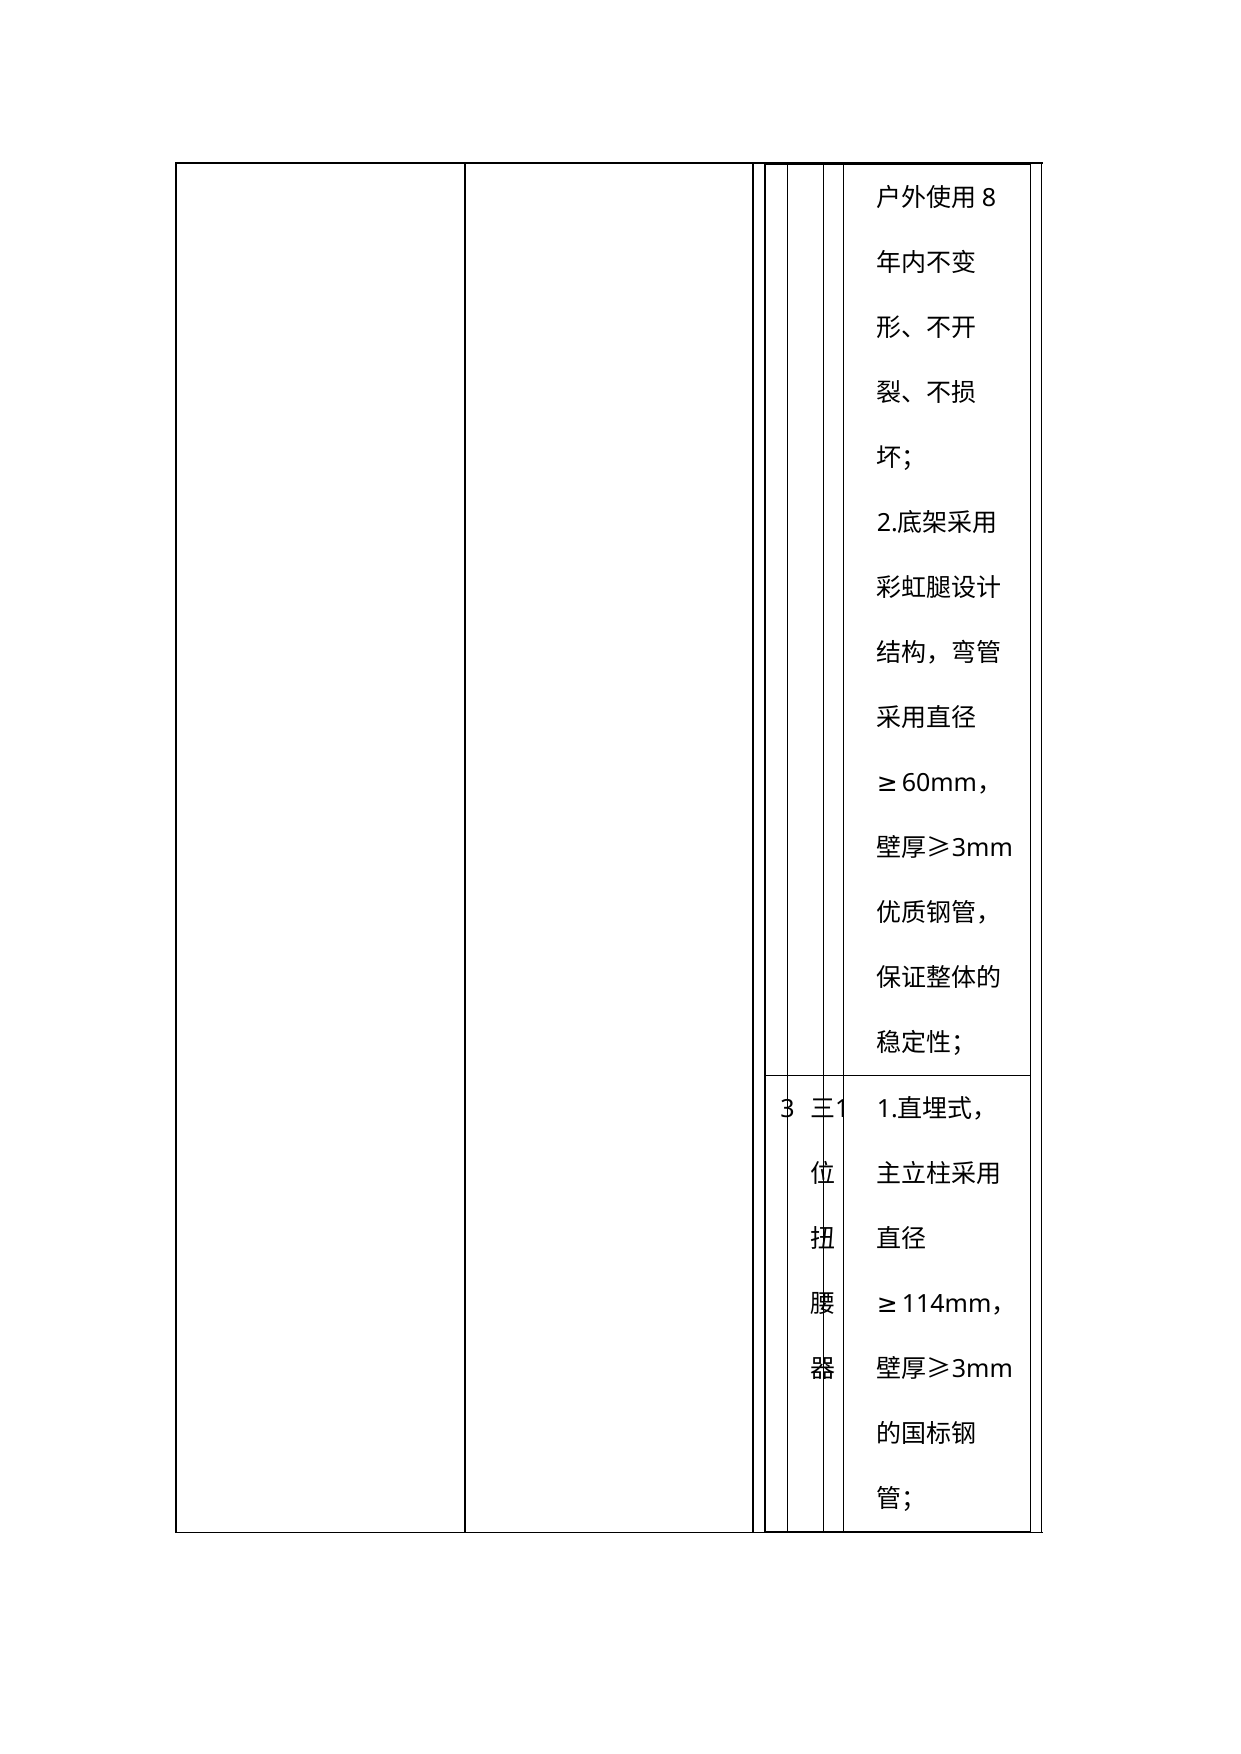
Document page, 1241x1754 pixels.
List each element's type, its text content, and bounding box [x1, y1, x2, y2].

table_cell [466, 164, 752, 1532]
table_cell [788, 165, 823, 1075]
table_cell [844, 1076, 1030, 1531]
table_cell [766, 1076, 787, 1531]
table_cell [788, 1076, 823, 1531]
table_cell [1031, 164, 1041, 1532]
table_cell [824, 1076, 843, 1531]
table_cell 1 [177, 164, 464, 1532]
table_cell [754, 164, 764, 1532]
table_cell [844, 165, 1030, 1075]
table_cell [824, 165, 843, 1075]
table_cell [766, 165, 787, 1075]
